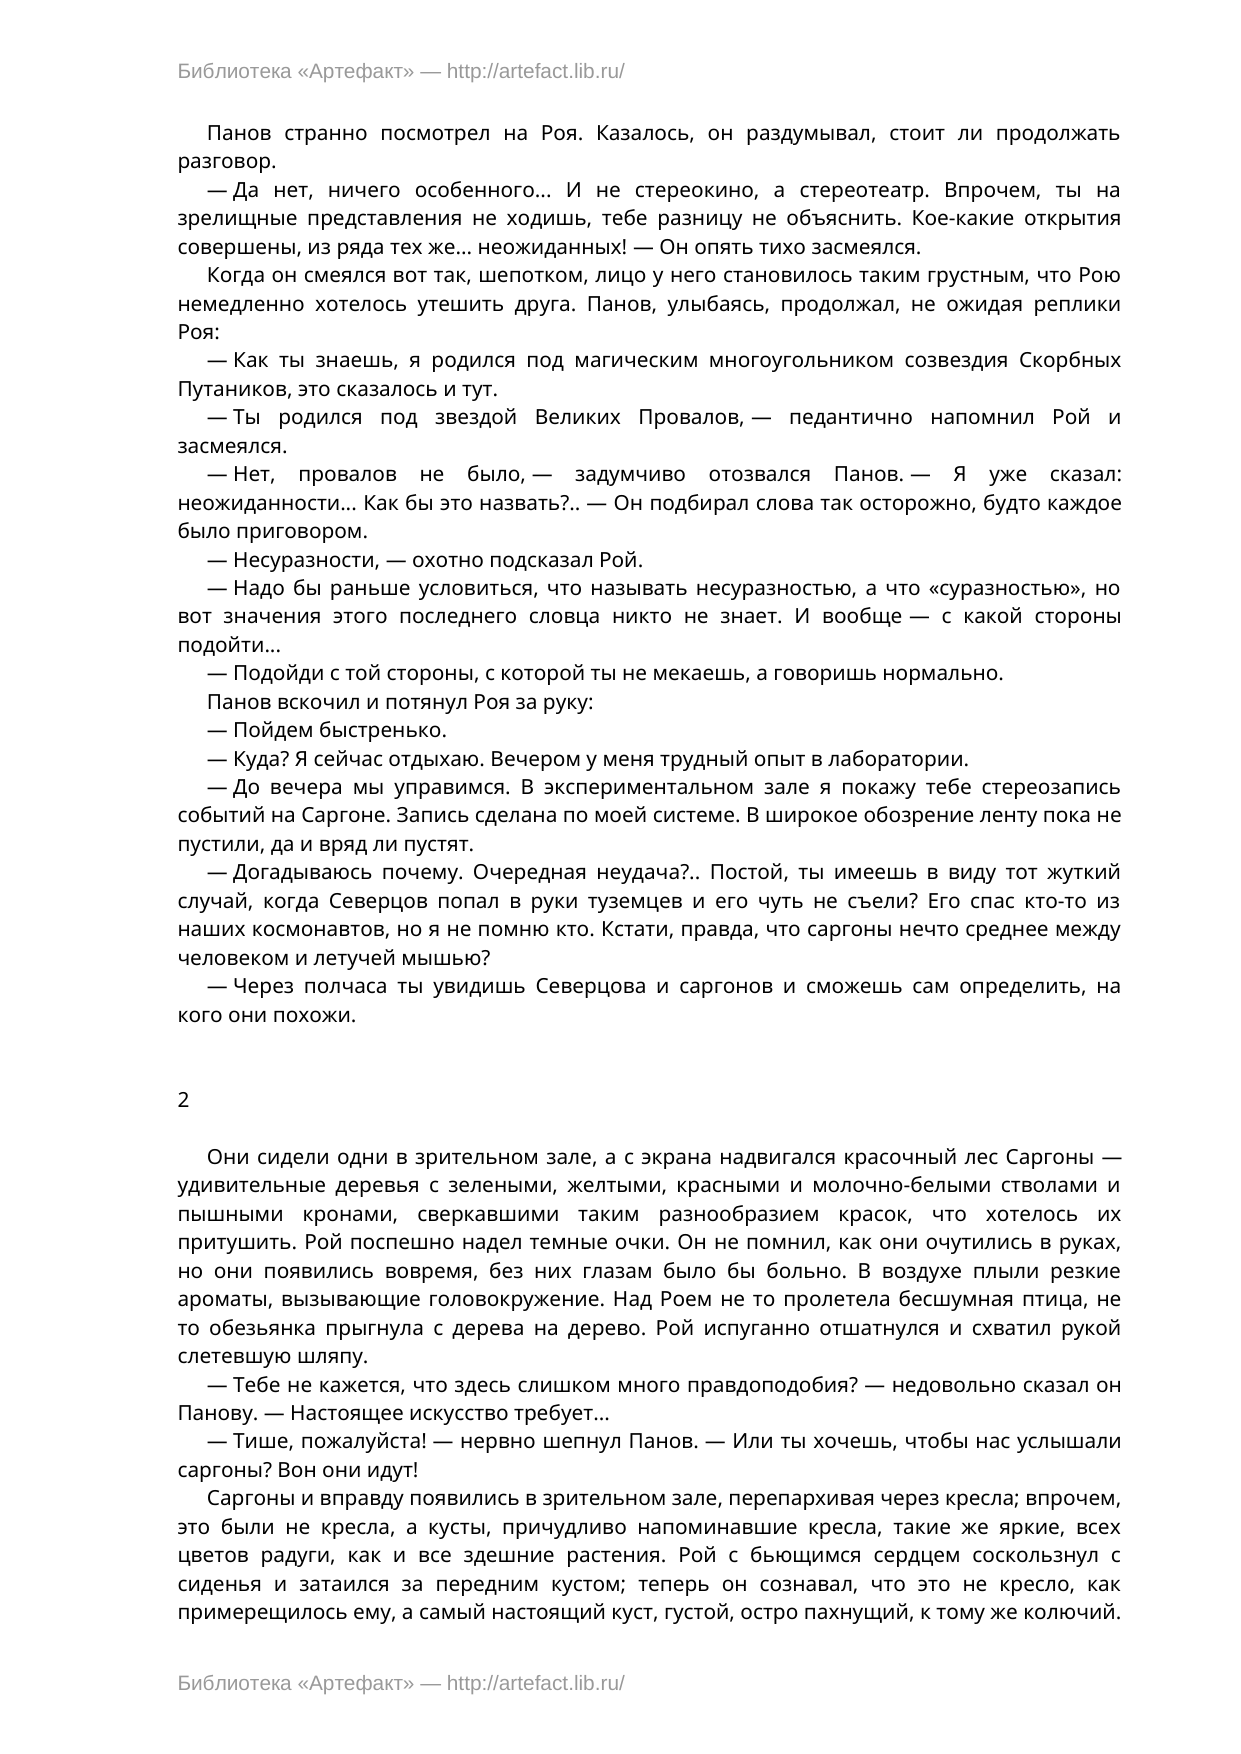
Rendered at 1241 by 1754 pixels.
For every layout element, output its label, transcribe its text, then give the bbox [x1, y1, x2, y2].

text Когда он смеялся вот так, шепотком, лицо у него становилось таким грустным, что Рою немедленно хотелось утешить друга. Панов, улыбаясь, продолжал, не ожидая реплики Роя: [177, 260, 1122, 346]
text — Куда? Я сейчас отдыхаю. Вечером у меня трудный опыт в лаборатории. [177, 744, 1122, 772]
text — Нет, провалов не было, — задумчиво отозвался Панов. — Я уже сказал: неожиданности... Как бы это назвать?.. — Он подбирал слова так осторожно, будто каждое было приговором. [177, 459, 1122, 545]
text — Ты родился под звездой Великих Провалов, — педантично напомнил Рой и засмеялся. [177, 402, 1122, 459]
text — Как ты знаешь, я родился под магическим многоугольником созвездия Скорбных Путаников, это сказалось и тут. [177, 346, 1122, 402]
text — Подойди с той стороны, с которой ты не мекаешь, а говоришь нормально. [177, 658, 1122, 687]
text — До вечера мы управимся. В экспериментальном зале я покажу тебе стереозапись событий на Саргоне. Запись сделана по моей системе. В широкое обозрение ленту пока не пустили, да и вряд ли пустят. [177, 772, 1122, 857]
text — Тебе не кажется, что здесь слишком много правдоподобия? — недовольно сказал он Панову. — Настоящее искусство требует... [177, 1370, 1122, 1427]
text — Да нет, ничего особенного... И не стереокино, а стереотеатр. Впрочем, ты на зрелищные представления не ходишь, тебе разницу не объяснить. Кое-какие открытия совершены, из ряда тех же... неожиданных! — Он опять тихо засмеялся. [177, 175, 1122, 260]
text — Догадываюсь почему. Очередная неудача?.. Постой, ты имеешь в виду тот жуткий случай, когда Северцов попал в руки туземцев и его чуть не съели? Его спас кто-то из наших космонавтов, но я не помню кто. Кстати, правда, что саргоны нечто среднее между человеком и летучей мышью? [177, 857, 1122, 971]
text Они сидели одни в зрительном зале, а с экрана надвигался красочный лес Саргоны — удивительные деревья с зелеными, желтыми, красными и молочно-белыми стволами и пышными кронами, сверкавшими таким разнообразием красок, что хотелось их притушить. Рой поспешно надел темные очки. Он не помнил, как они очутились в руках, но они появились вовремя, без них глазам было бы больно. В воздухе плыли резкие ароматы, вызывающие головокружение. Над Роем не то пролетела бесшумная птица, не то обезьянка прыгнула с дерева на дерево. Рой испуганно отшатнулся и схватил рукой слетевшую шляпу. [177, 1142, 1122, 1370]
text — Пойдем быстренько. [177, 715, 1122, 744]
text — Надо бы раньше условиться, что называть несуразностью, а что «суразностью», но вот значения этого последнего словца никто не знает. И вообще — с какой стороны подойти... [177, 573, 1122, 658]
text Панов вскочил и потянул Роя за руку: [177, 687, 1122, 715]
text — Тише, пожалуйста! — нервно шепнул Панов. — Или ты хочешь, чтобы нас услышали саргоны? Вон они идут! [177, 1427, 1122, 1483]
text Панов странно посмотрел на Роя. Казалось, он раздумывал, стоит ли продолжать разговор. [177, 118, 1122, 175]
text — Несуразности, — охотно подсказал Рой. [177, 545, 1122, 573]
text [177, 1483, 1122, 1626]
text — Через полчаса ты увидишь Северцова и саргонов и сможешь сам определить, на кого они похожи. [177, 971, 1122, 1028]
text 2 [177, 1028, 1122, 1142]
